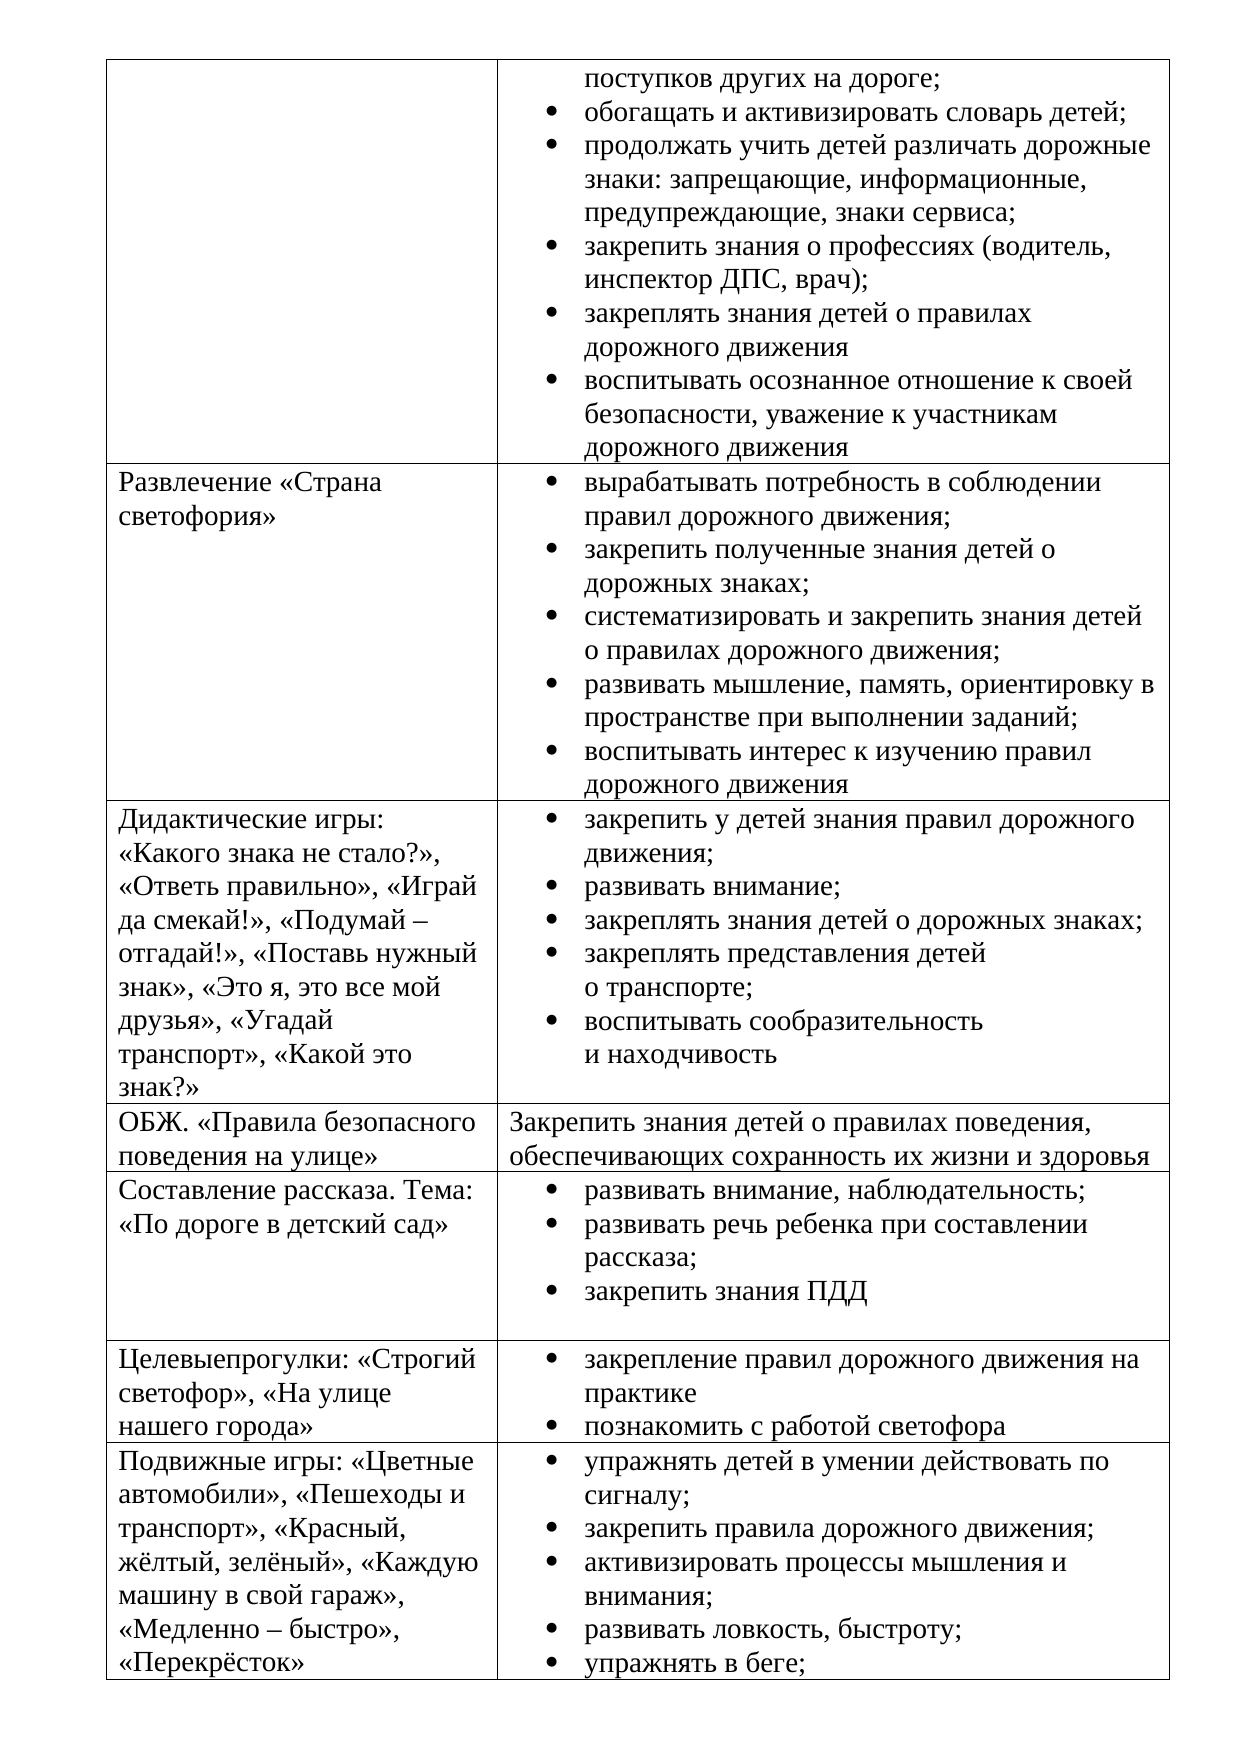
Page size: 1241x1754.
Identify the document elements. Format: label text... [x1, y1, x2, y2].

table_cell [107, 60, 497, 463]
table_cell Развлечение «Страна светофория» [107, 464, 497, 800]
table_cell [107, 1443, 497, 1678]
table_cell развивать внимание, наблюдательность; развивать речь ребенка при составлении рассказа; закрепить знания ПДД [498, 1172, 1169, 1340]
table_cell Составление рассказа. Тема: «По дороге в детский сад» [107, 1172, 497, 1340]
table_cell ОБЖ. «Правила безопасного поведения на улице» [107, 1104, 497, 1171]
table_cell Дидактические игры: «Какого знака не стало?», «Ответь правильно», «Играй да смекай!», «Подумай – отгадай!», «Поставь нужный знак», «Это я, это все мой друзья», «Угадай транспорт», «Какой это знак?» [107, 801, 497, 1103]
table_cell Закрепить знания детей о правилах поведения, обеспечивающих сохранность их жизни и здоровья [498, 1104, 1169, 1171]
table_cell Целевыепрогулки: «Строгий светофор», «На улице нашего города» [107, 1341, 497, 1442]
table_cell вырабатывать потребность в соблюдении правил дорожного движения; закрепить полученные знания детей о дорожных знаках; систематизировать и закрепить знания детей о правилах дорожного движения; развивать мышление, память, ориентировку в пространстве при выполнении заданий; воспитывать интерес к изучению правил дорожного движения [498, 464, 1169, 800]
table_cell закрепить у детей знания правил дорожного движения; развивать внимание; закреплять знания детей о дорожных знаках; закреплять представления детей о транспорте; воспитывать сообразительность и находчивость [498, 801, 1169, 1103]
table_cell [498, 1443, 1169, 1678]
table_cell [498, 60, 1169, 463]
table_cell закрепление правил дорожного движения на практике познакомить с работой светофора [498, 1341, 1169, 1442]
